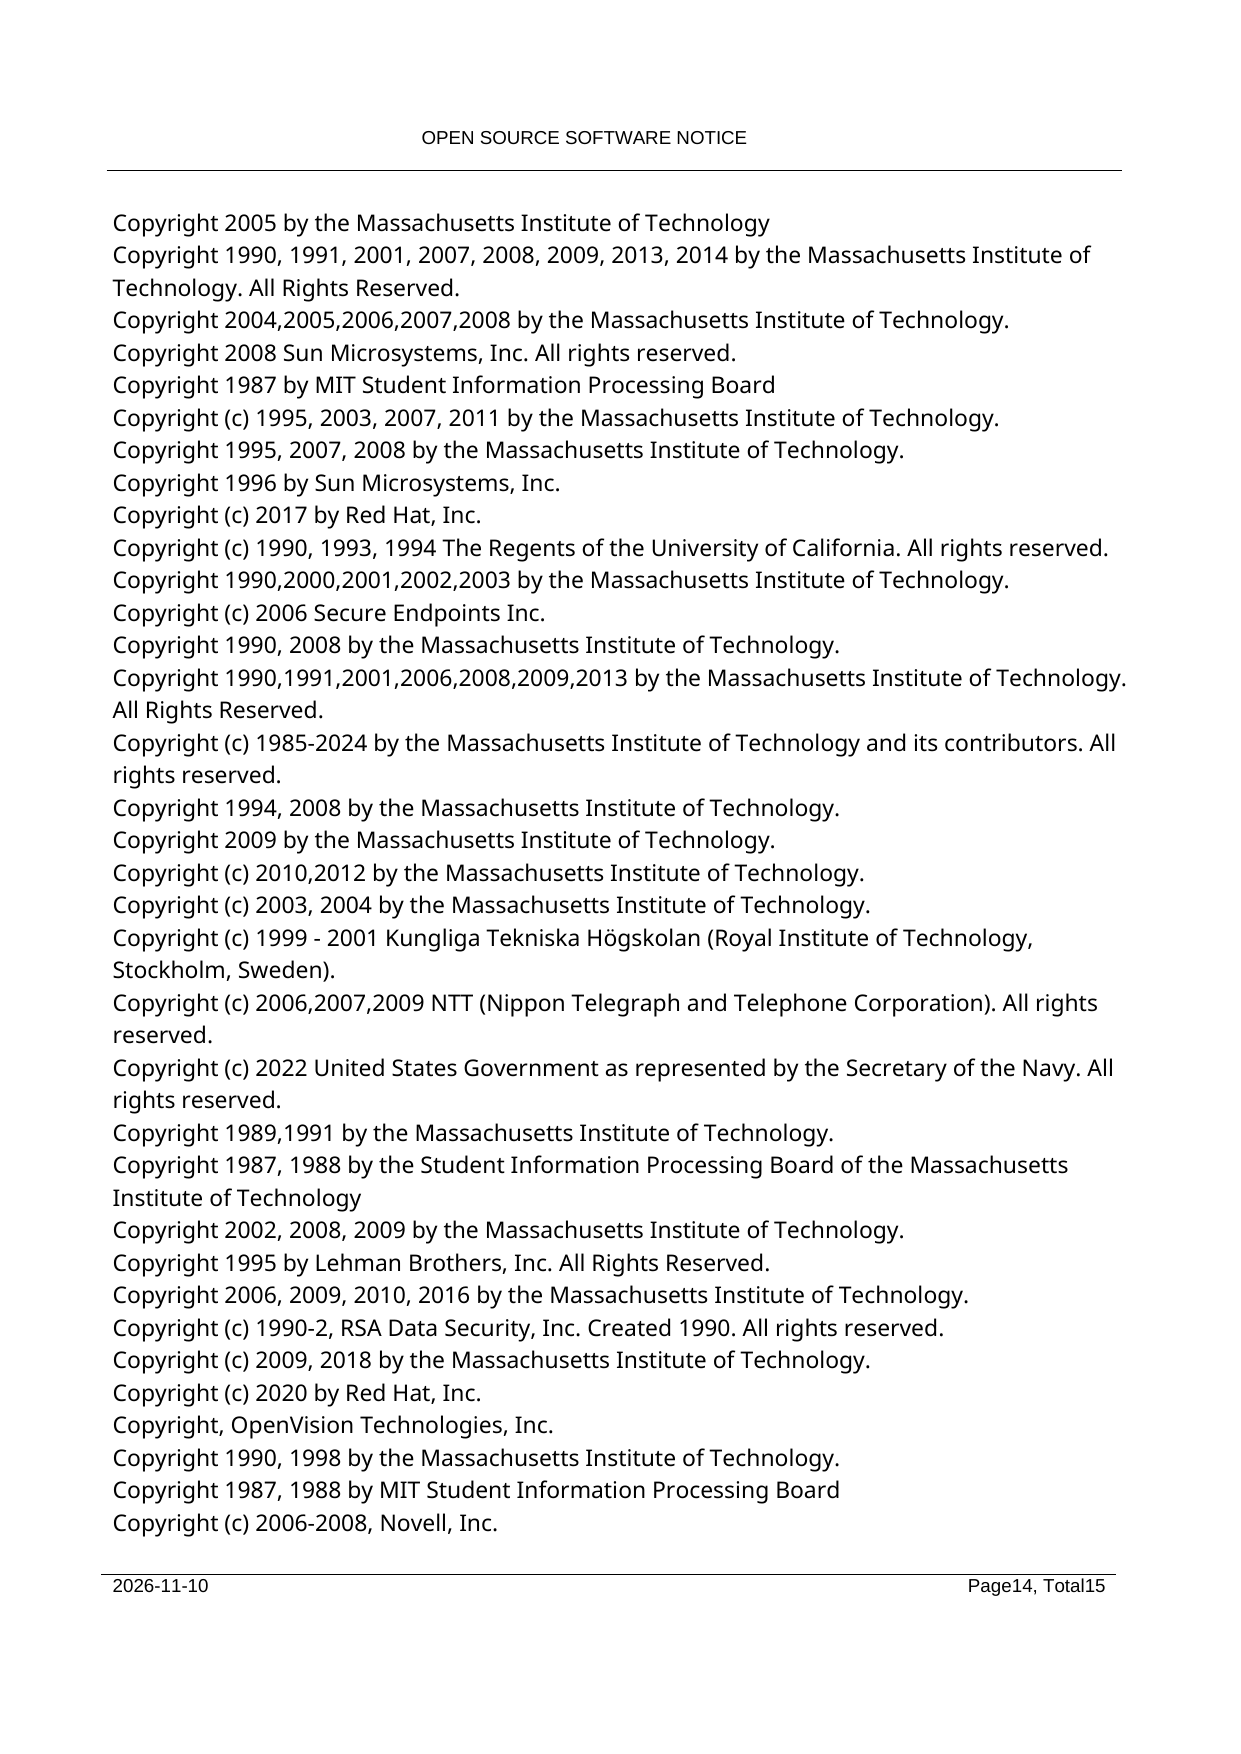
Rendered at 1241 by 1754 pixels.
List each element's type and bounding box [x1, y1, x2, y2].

text [112, 206, 1128, 1571]
